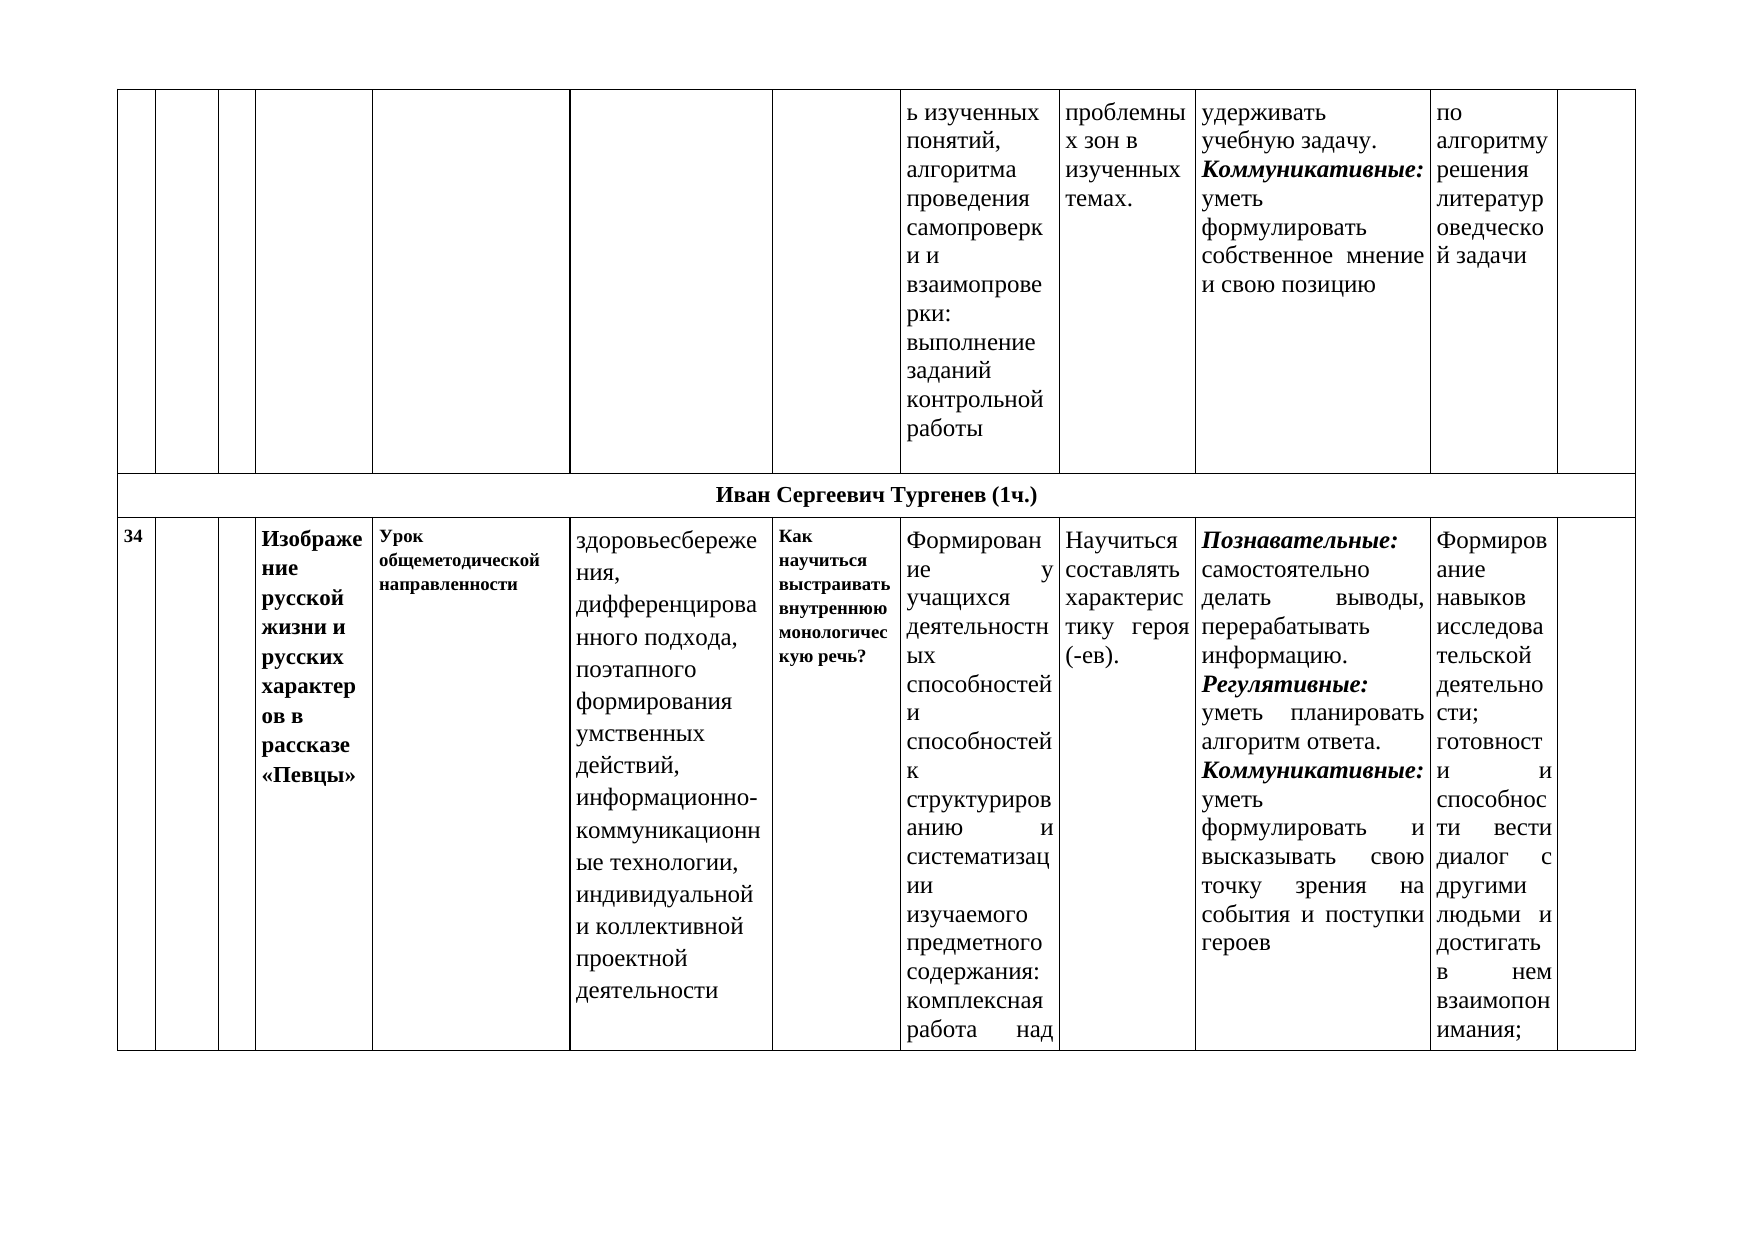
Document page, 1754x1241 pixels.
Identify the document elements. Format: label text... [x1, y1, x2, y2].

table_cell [373, 518, 569, 1049]
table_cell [571, 518, 772, 1049]
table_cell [1431, 90, 1557, 473]
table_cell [773, 90, 900, 473]
table_cell [219, 518, 255, 1049]
table_cell Иван Сергеевич Тургенев (1ч.) [118, 474, 1635, 517]
table_cell 33 [118, 90, 155, 473]
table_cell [901, 518, 1059, 1049]
table_cell [1558, 518, 1635, 1049]
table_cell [901, 90, 1059, 473]
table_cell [1060, 90, 1195, 473]
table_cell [1196, 518, 1430, 1049]
table_cell [1558, 90, 1635, 473]
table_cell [1060, 518, 1195, 1049]
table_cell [773, 518, 900, 1049]
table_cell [373, 90, 569, 473]
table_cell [256, 518, 372, 1049]
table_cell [1431, 518, 1557, 1049]
table_cell [156, 90, 218, 473]
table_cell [571, 90, 772, 473]
table_cell 34 [118, 518, 155, 1049]
table_cell [219, 90, 255, 473]
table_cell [1196, 90, 1430, 473]
table_cell [156, 518, 218, 1049]
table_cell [256, 90, 372, 473]
